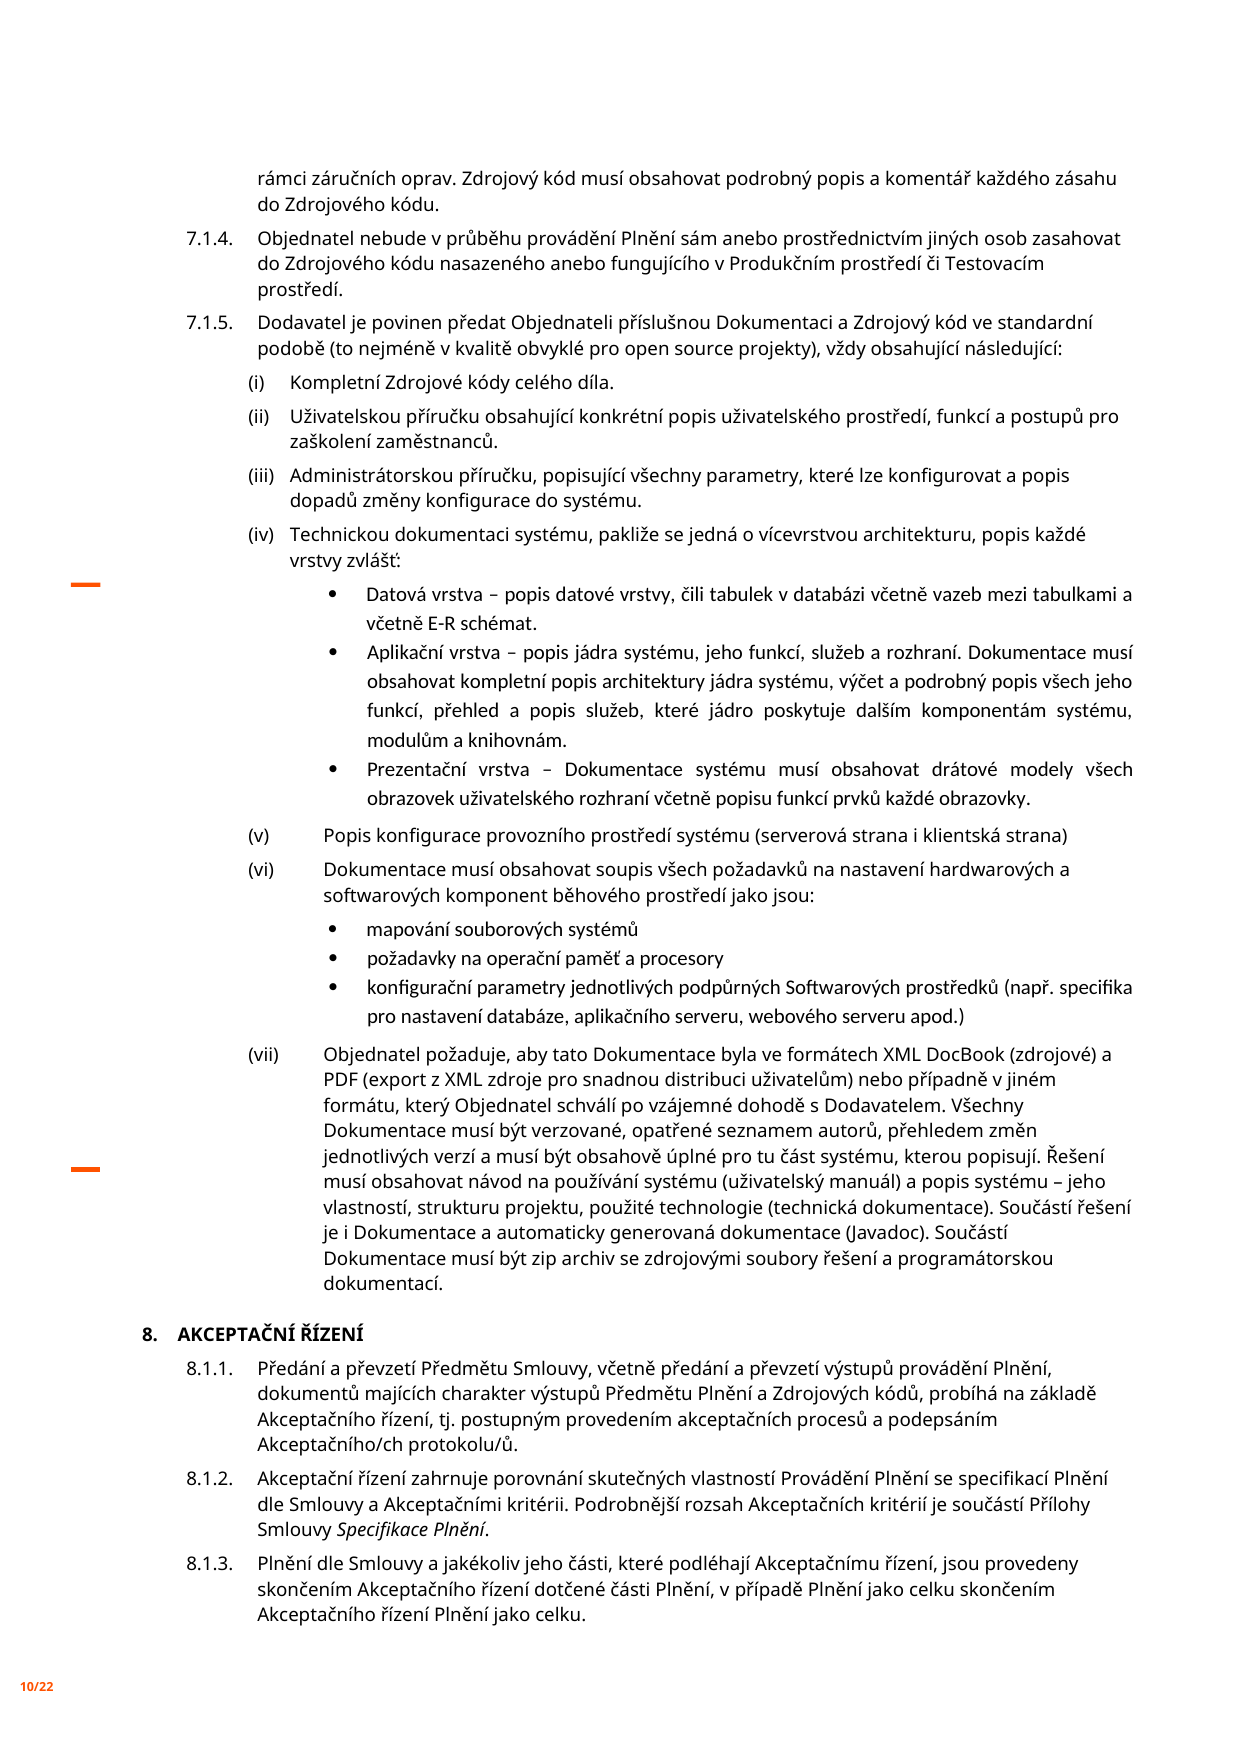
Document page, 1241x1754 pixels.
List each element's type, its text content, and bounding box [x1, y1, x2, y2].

list Kompletní Zdrojové kódy celého díla. [248, 369, 1134, 394]
list požadavky na operační paměť a procesory [329, 945, 1134, 971]
list Technickou dokumentaci systému, pakliže se jedná o vícevrstvou architekturu, popis každé vrstvy zvlášť: [248, 522, 1134, 573]
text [186, 165, 1134, 216]
list Popis konfigurace provozního prostředí systému (serverová strana i klientská strana) [248, 823, 1134, 848]
list mapování souborových systémů [329, 916, 1134, 941]
list konfigurační parametry jednotlivých podpůrných Softwarových prostředků (např. specifika pro nastavení databáze, aplikačního serveru, webového serveru apod.) [329, 974, 1134, 1029]
text Akceptační řízení [142, 1321, 1134, 1347]
text Dodavatel je povinen předat Objednateli příslušnou Dokumentaci a Zdrojový kód ve standardní podobě (to nejméně v kvalitě obvyklé pro open source projekty), vždy obsahující následující: [186, 310, 1134, 361]
list Aplikační vrstva – popis jádra systému, jeho funkcí, služeb a rozhraní. Dokumentace musí obsahovat kompletní popis architektury jádra systému, výčet a podrobný popis všech jeho funkcí, přehled a popis služeb, které jádro poskytuje dalším komponentám systému, modulům a knihovnám. [329, 639, 1134, 752]
list Objednatel požaduje, aby tato Dokumentace byla ve formátech XML DocBook (zdrojové) a PDF (export z XML zdroje pro snadnou distribuci uživatelům) nebo případně v jiném formátu, který Objednatel schválí po vzájemné dohodě s Dodavatelem. Všechny Dokumentace musí být verzované, opatřené seznamem autorů, přehledem změn jednotlivých verzí a musí být obsahově úplné pro tu část systému, kterou popisují. Řešení musí obsahovat návod na používání systému (uživatelský manuál) a popis systému – jeho vlastností, strukturu projektu, použité technologie (technická dokumentace). Součástí řešení je i Dokumentace a automaticky generovaná dokumentace (Javadoc). Součástí Dokumentace musí být zip archiv se zdrojovými soubory řešení a programátorskou dokumentací. [248, 1041, 1134, 1296]
list Prezentační vrstva – Dokumentace systému musí obsahovat drátové modely všech obrazovek uživatelského rozhraní včetně popisu funkcí prvků každé obrazovky. [329, 756, 1134, 811]
list Uživatelskou příručku obsahující konkrétní popis uživatelského prostředí, funkcí a postupů pro zaškolení zaměstnanců. [248, 403, 1134, 454]
list Dokumentace musí obsahovat soupis všech požadavků na nastavení hardwarových a softwarových komponent běhového prostředí jako jsou: [248, 857, 1134, 908]
text Objednatel nebude v průběhu provádění Plnění sám anebo prostřednictvím jiných osob zasahovat do Zdrojového kódu nasazeného anebo fungujícího v Produkčním prostředí či Testovacím prostředí. [186, 225, 1134, 301]
list Administrátorskou příručku, popisující všechny parametry, které lze konfigurovat a popis dopadů změny konfigurace do systému. [248, 462, 1134, 513]
list Datová vrstva – popis datové vrstvy, čili tabulek v databázi včetně vazeb mezi tabulkami a včetně E-R schémat. [329, 581, 1134, 636]
text Předání a převzetí Předmětu Smlouvy, včetně předání a převzetí výstupů provádění Plnění, dokumentů majících charakter výstupů Předmětu Plnění a Zdrojových kódů, probíhá na základě Akceptačního řízení, tj. postupným provedením akceptačních procesů a podepsáním Akceptačního/ch protokolu/ů. [186, 1355, 1134, 1457]
text Akceptační řízení zahrnuje porovnání skutečných vlastností Provádění Plnění se specifikací Plnění dle Smlouvy a Akceptačními kritérii. Podrobnější rozsah Akceptačních kritérií je součástí Přílohy Smlouvy Specifikace Plnění. [186, 1465, 1134, 1542]
text Plnění dle Smlouvy a jakékoliv jeho části, které podléhají Akceptačnímu řízení, jsou provedeny skončením Akceptačního řízení dotčené části Plnění, v případě Plnění jako celku skončením Akceptačního řízení Plnění jako celku. [186, 1550, 1134, 1627]
